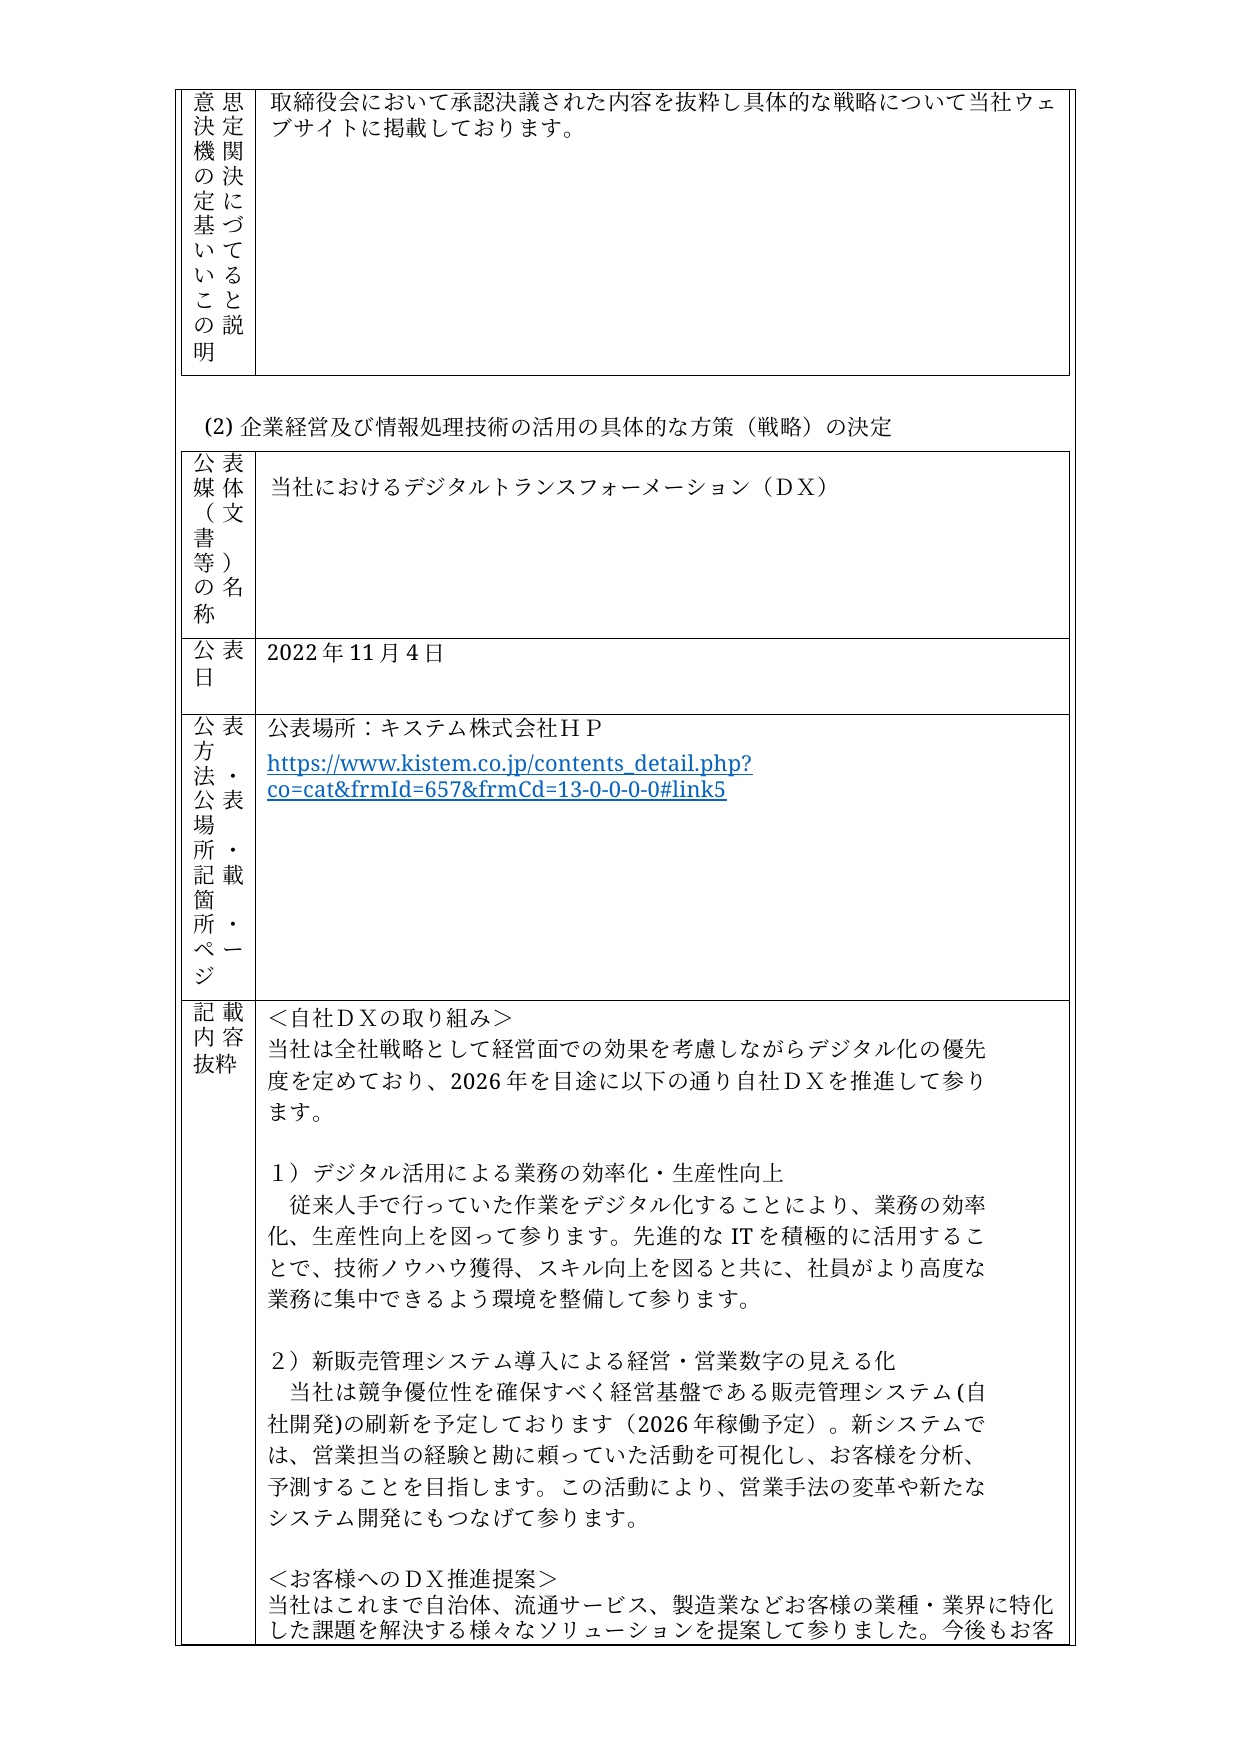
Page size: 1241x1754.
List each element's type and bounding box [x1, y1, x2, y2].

table_cell [176, 90, 1075, 1645]
